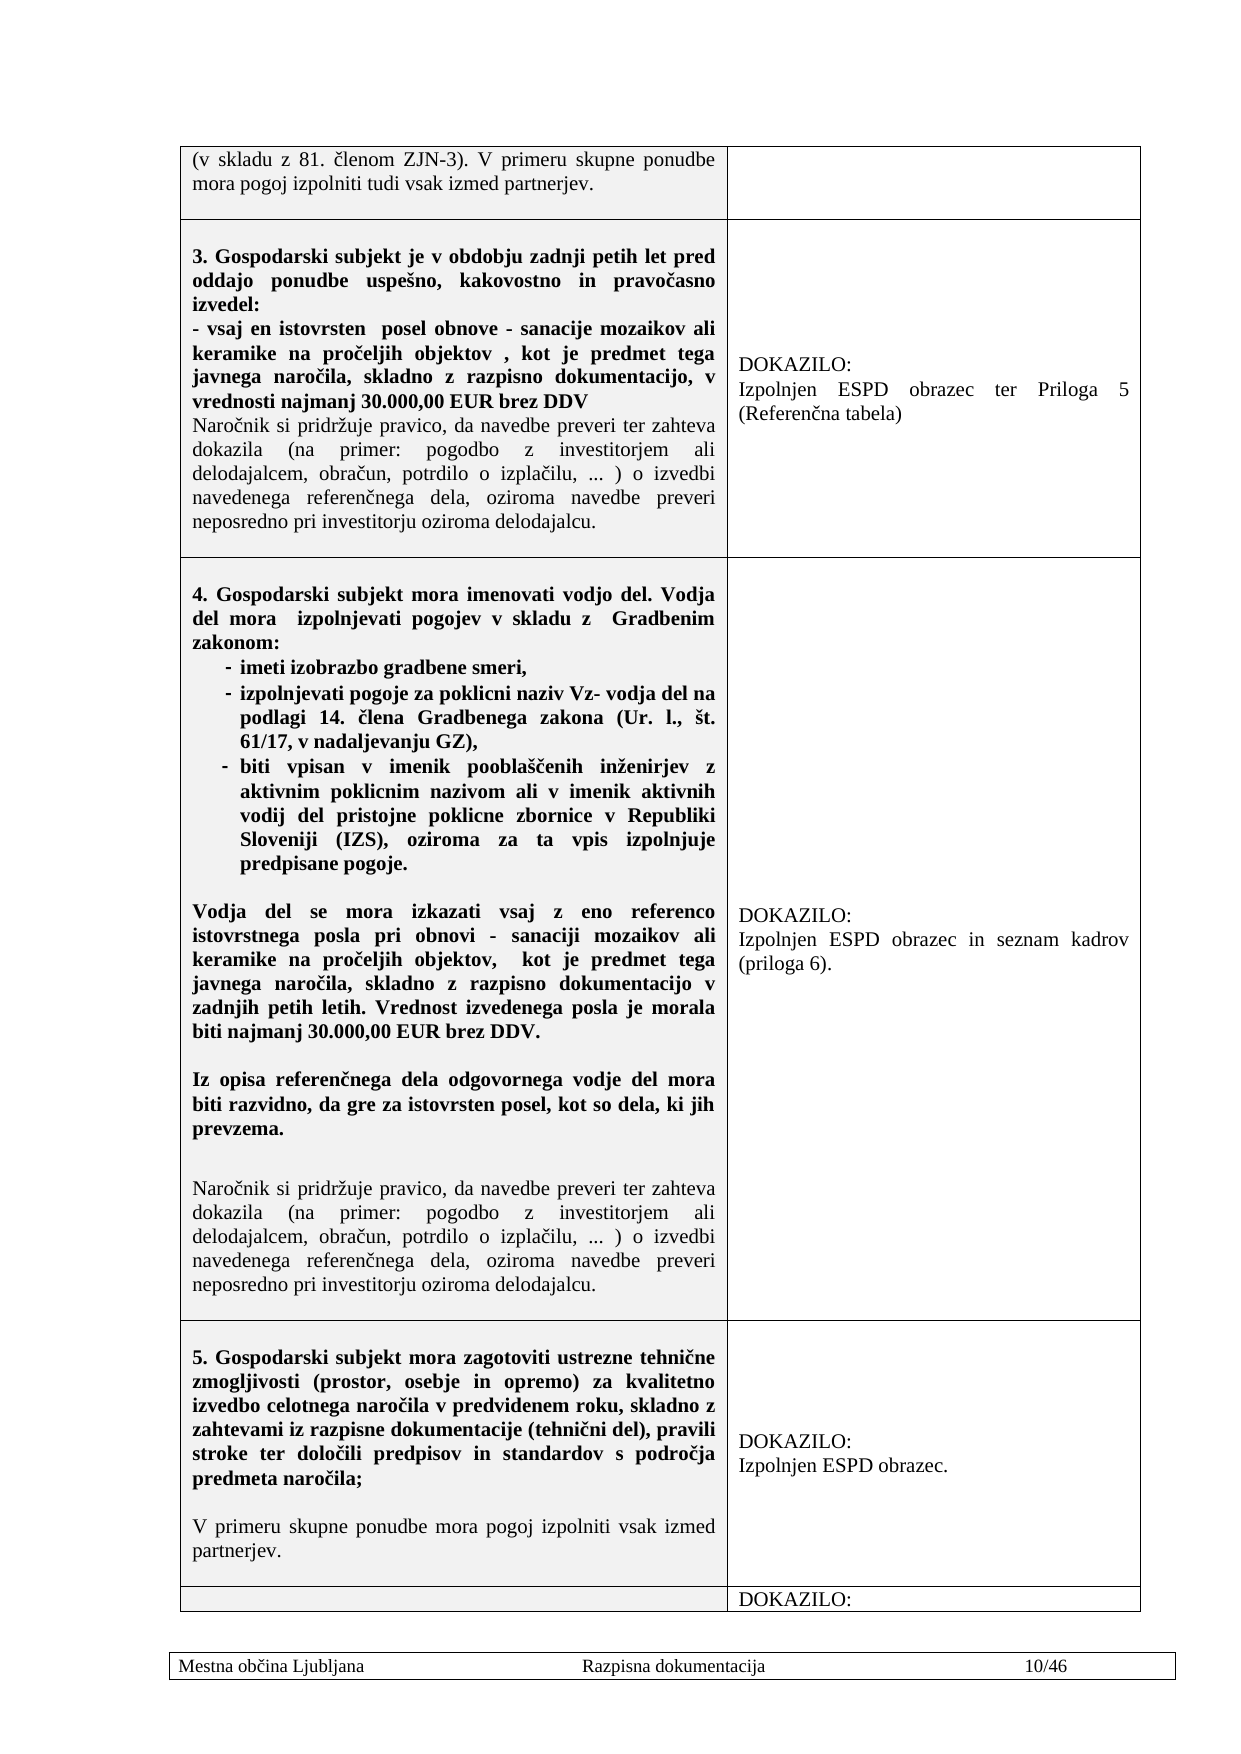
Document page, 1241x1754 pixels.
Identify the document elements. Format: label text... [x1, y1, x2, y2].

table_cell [181, 147, 727, 219]
table_cell 4. Gospodarski subjekt mora imenovati vodjo del. Vodja del mora izpolnjevati pogojev v skladu z Gradbenim zakonom: imeti izobrazbo gradbene smeri, izpolnjevati pogoje za poklicni naziv Vz- vodja del na podlagi 14. člena Gradbenega zakona (Ur. l., št. 61/17, v nadaljevanju GZ), biti vpisan v imenik pooblaščenih inženirjev z aktivnim poklicnim nazivom ali v imenik aktivnih vodij del pristojne poklicne zbornice v Republiki Sloveniji (IZS), oziroma za ta vpis izpolnjuje predpisane pogoje. Vodja del se mora izkazati vsaj z eno referenco istovrstnega posla pri obnovi - sanaciji mozaikov ali keramike na pročeljih objektov, kot je predmet tega javnega naročila, skladno z razpisno dokumentacijo v zadnjih petih letih. Vrednost izvedenega posla je morala biti najmanj 30.000,00 EUR brez DDV. Iz opisa referenčnega dela odgovornega vodje del mora biti razvidno, da gre za istovrsten posel, kot so dela, ki jih prevzema. Naročnik si pridržuje pravico, da navedbe preveri ter zahteva dokazila (na primer: pogodbo z investitorjem ali delodajalcem, obračun, potrdilo o izplačilu, ... ) o izvedbi navedenega referenčnega dela, oziroma navedbe preveri neposredno pri investitorju oziroma delodajalcu. [181, 558, 727, 1320]
table_cell 3. Gospodarski subjekt je v obdobju zadnji petih let pred oddajo ponudbe uspešno, kakovostno in pravočasno izvedel: - vsaj en istovrsten posel obnove - sanacije mozaikov ali keramike na pročeljih objektov , kot je predmet tega javnega naročila, skladno z razpisno dokumentacijo, v vrednosti najmanj 30.000,00 EUR brez DDV Naročnik si pridržuje pravico, da navedbe preveri ter zahteva dokazila (na primer: pogodbo z investitorjem ali delodajalcem, obračun, potrdilo o izplačilu, ... ) o izvedbi navedenega referenčnega dela, oziroma navedbe preveri neposredno pri investitorju oziroma delodajalcu. [181, 220, 727, 557]
table_cell DOKAZILO: Izpolnjen ESPD obrazec ter Priloga 5 (Referenčna tabela) [728, 220, 1140, 557]
table_cell DOKAZILO: Izpolnjen ESPD obrazec. [728, 1321, 1140, 1586]
table_cell DOKAZILO: Izpolnjen ESPD obrazec in seznam kadrov (priloga 6). [728, 558, 1140, 1320]
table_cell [181, 1587, 727, 1611]
table_cell 5. Gospodarski subjekt mora zagotoviti ustrezne tehnične zmogljivosti (prostor, osebje in opremo) za kvalitetno izvedbo celotnega naročila v predvidenem roku, skladno z zahtevami iz razpisne dokumentacije (tehnični del), pravili stroke ter določili predpisov in standardov s področja predmeta naročila; V primeru skupne ponudbe mora pogoj izpolniti vsak izmed partnerjev. [181, 1321, 727, 1586]
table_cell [728, 147, 1140, 219]
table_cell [728, 1587, 1140, 1611]
